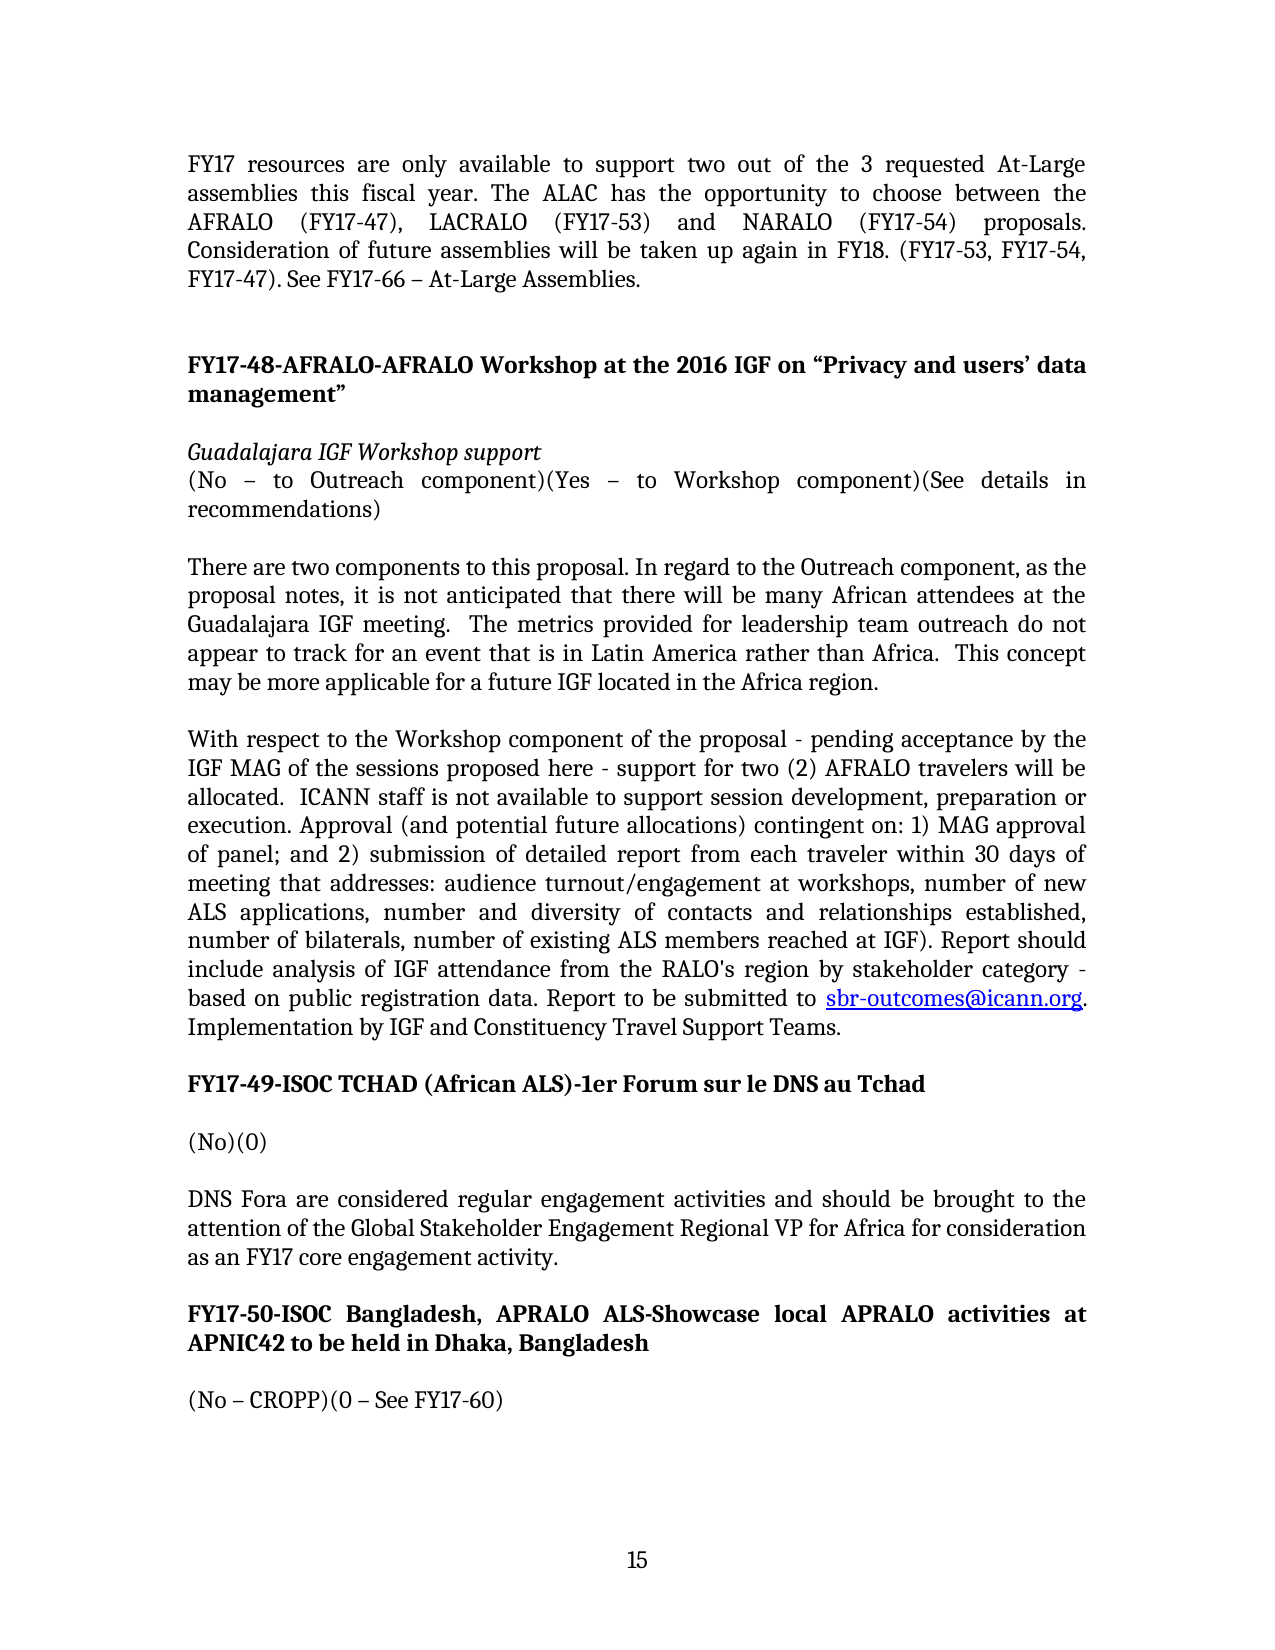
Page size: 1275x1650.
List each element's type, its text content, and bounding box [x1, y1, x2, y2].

text (No)(0) [187, 1127, 1087, 1156]
text (No – to Outreach component)(Yes – to Workshop component)(See details in recommendations) [187, 466, 1087, 524]
text FY17-50-ISOC Bangladesh, APRALO ALS-Showcase local APRALO activities at APNIC42 to be held in Dhaka, Bangladesh [187, 1300, 1087, 1357]
text FY17-49-ISOC TCHAD (African ALS)-1er Forum sur le DNS au Tchad [187, 1070, 1087, 1099]
text With respect to the Workshop component of the proposal - pending acceptance by the IGF MAG of the sessions proposed here - support for two (2) AFRALO travelers will be allocated. ICANN staff is not available to support session development, preparation or execution. Approval (and potential future allocations) contingent on: 1) MAG approval of panel; and 2) submission of detailed report from each traveler within 30 days of meeting that addresses: audience turnout/engagement at workshops, number of new ALS applications, number and diversity of contacts and relationships established, number of bilaterals, number of existing ALS members reached at IGF). Report should include analysis of IGF attendance from the RALO's region by stakeholder category - based on public registration data. Report to be submitted to sbr-outcomes@icann.org. Implementation by IGF and Constituency Travel Support Teams. [187, 725, 1087, 1041]
text FY17 resources are only available to support two out of the 3 requested At-Large assemblies this fiscal year. The ALAC has the opportunity to choose between the AFRALO (FY17-47), LACRALO (FY17-53) and NARALO (FY17-54) proposals. Consideration of future assemblies will be taken up again in FY18. (FY17-53, FY17-54, FY17-47). See FY17-66 – At-Large Assemblies. [187, 150, 1087, 294]
text DNS Fora are considered regular engagement activities and should be brought to the attention of the Global Stakeholder Engagement Regional VP for Africa for consideration as an FY17 core engagement activity. [187, 1185, 1087, 1271]
text Guadalajara IGF Workshop support [187, 437, 1087, 466]
text There are two components to this proposal. In regard to the Outreach component, as the proposal notes, it is not anticipated that there will be many African attendees at the Guadalajara IGF meeting. The metrics provided for leadership team outreach do not appear to track for an event that is in Latin America rather than Africa. This concept may be more applicable for a future IGF located in the Africa region. [187, 552, 1087, 696]
text FY17-48-AFRALO-AFRALO Workshop at the 2016 IGF on “Privacy and users’ data management” [187, 351, 1087, 409]
text (No – CROPP)(0 – See FY17-60) [187, 1386, 1087, 1415]
